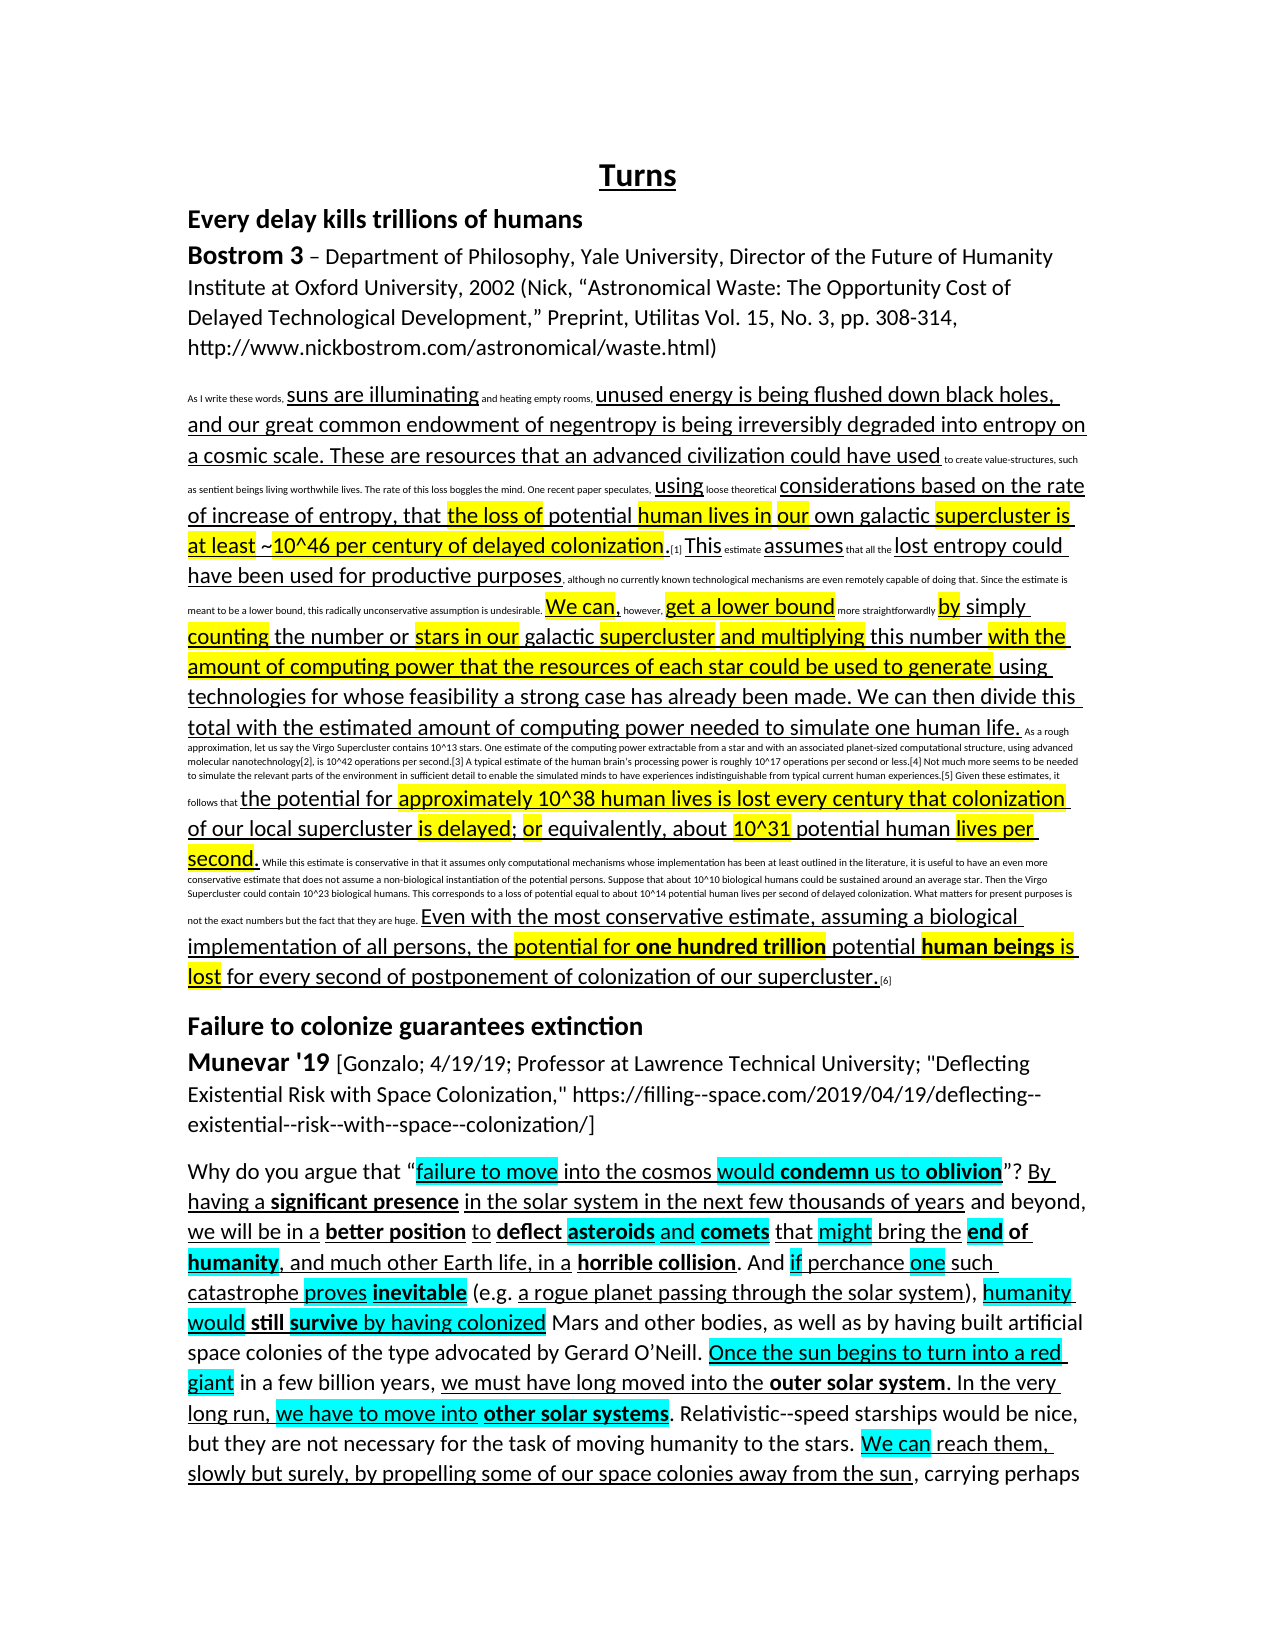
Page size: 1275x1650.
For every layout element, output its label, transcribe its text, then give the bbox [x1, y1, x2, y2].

text As I write these words, suns are illuminating and heating empty rooms, unused energy is being flushed down black holes, and our great common endowment of negentropy is being irreversibly degraded into entropy on a cosmic scale. These are resources that an advanced civilization could have used to create value-structures, such as sentient beings living worthwhile lives. The rate of this loss boggles the mind. One recent paper speculates, using loose theoretical considerations based on the rate of increase of entropy, that the loss of potential human lives in our own galactic supercluster is at least ~10^46 per century of delayed colonization.[1] This estimate assumes that all the lost entropy could have been used for productive purposes, although no currently known technological mechanisms are even remotely capable of doing that. Since the estimate is meant to be a lower bound, this radically unconservative assumption is undesirable. We can, however, get a lower bound more straightforwardly by simply counting the number or stars in our galactic supercluster and multiplying this number with the amount of computing power that the resources of each star could be used to generate using technologies for whose feasibility a strong case has already been made. We can then divide this total with the estimated amount of computing power needed to simulate one human life. As a rough approximation, let us say the Virgo Supercluster contains 10^13 stars. One estimate of the computing power extractable from a star and with an associated planet-sized computational structure, using advanced molecular nanotechnology[2], is 10^42 operations per second.[3] A typical estimate of the human brain’s processing power is roughly 10^17 operations per second or less.[4] Not much more seems to be needed to simulate the relevant parts of the environment in sufficient detail to enable the simulated minds to have experiences indistinguishable from typical current human experiences.[5] Given these estimates, it follows that the potential for approximately 10^38 human lives is lost every century that colonization of our local supercluster is delayed; or equivalently, about 10^31 potential human lives per second. While this estimate is conservative in that it assumes only computational mechanisms whose implementation has been at least outlined in the literature, it is useful to have an even more conservative estimate that does not assume a non-biological instantiation of the potential persons. Suppose that about 10^10 biological humans could be sustained around an average star. Then the Virgo Supercluster could contain 10^23 biological humans. This corresponds to a loss of potential equal to about 10^14 potential human lives per second of delayed colonization. What matters for present purposes is not the exact numbers but the fact that they are huge. Even with the most conservative estimate, assuming a biological implementation of all persons, the potential for one hundred trillion potential human beings is lost for every second of postponement of colonization of our supercluster.[6] [187, 436, 1087, 990]
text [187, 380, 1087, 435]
subtitle Every delay kills trillions of humans [187, 202, 1087, 235]
subtitle Failure to colonize guarantees extinction [187, 1009, 1087, 1042]
text Bostrom 3 – Department of Philosophy, Yale University, Director of the Future of Humanity Institute at Oxford University, 2002 (Nick, “Astronomical Waste: The Opportunity Cost of Delayed Technological Development,” Preprint, Utilitas Vol. 15, No. 3, pp. 308-314, http://www.nickbostrom.com/astronomical/waste.html) [187, 238, 1087, 362]
text Munevar '19 [Gonzalo; 4/19/19; Professor at Lawrence Technical University; "Deflecting Existential Risk with Space Colonization," https://filling--space.com/2019/04/19/deflecting--existential--risk--with--space--colonization/] [187, 1045, 1087, 1138]
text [187, 1157, 1087, 1487]
subtitle Turns [187, 154, 1087, 195]
